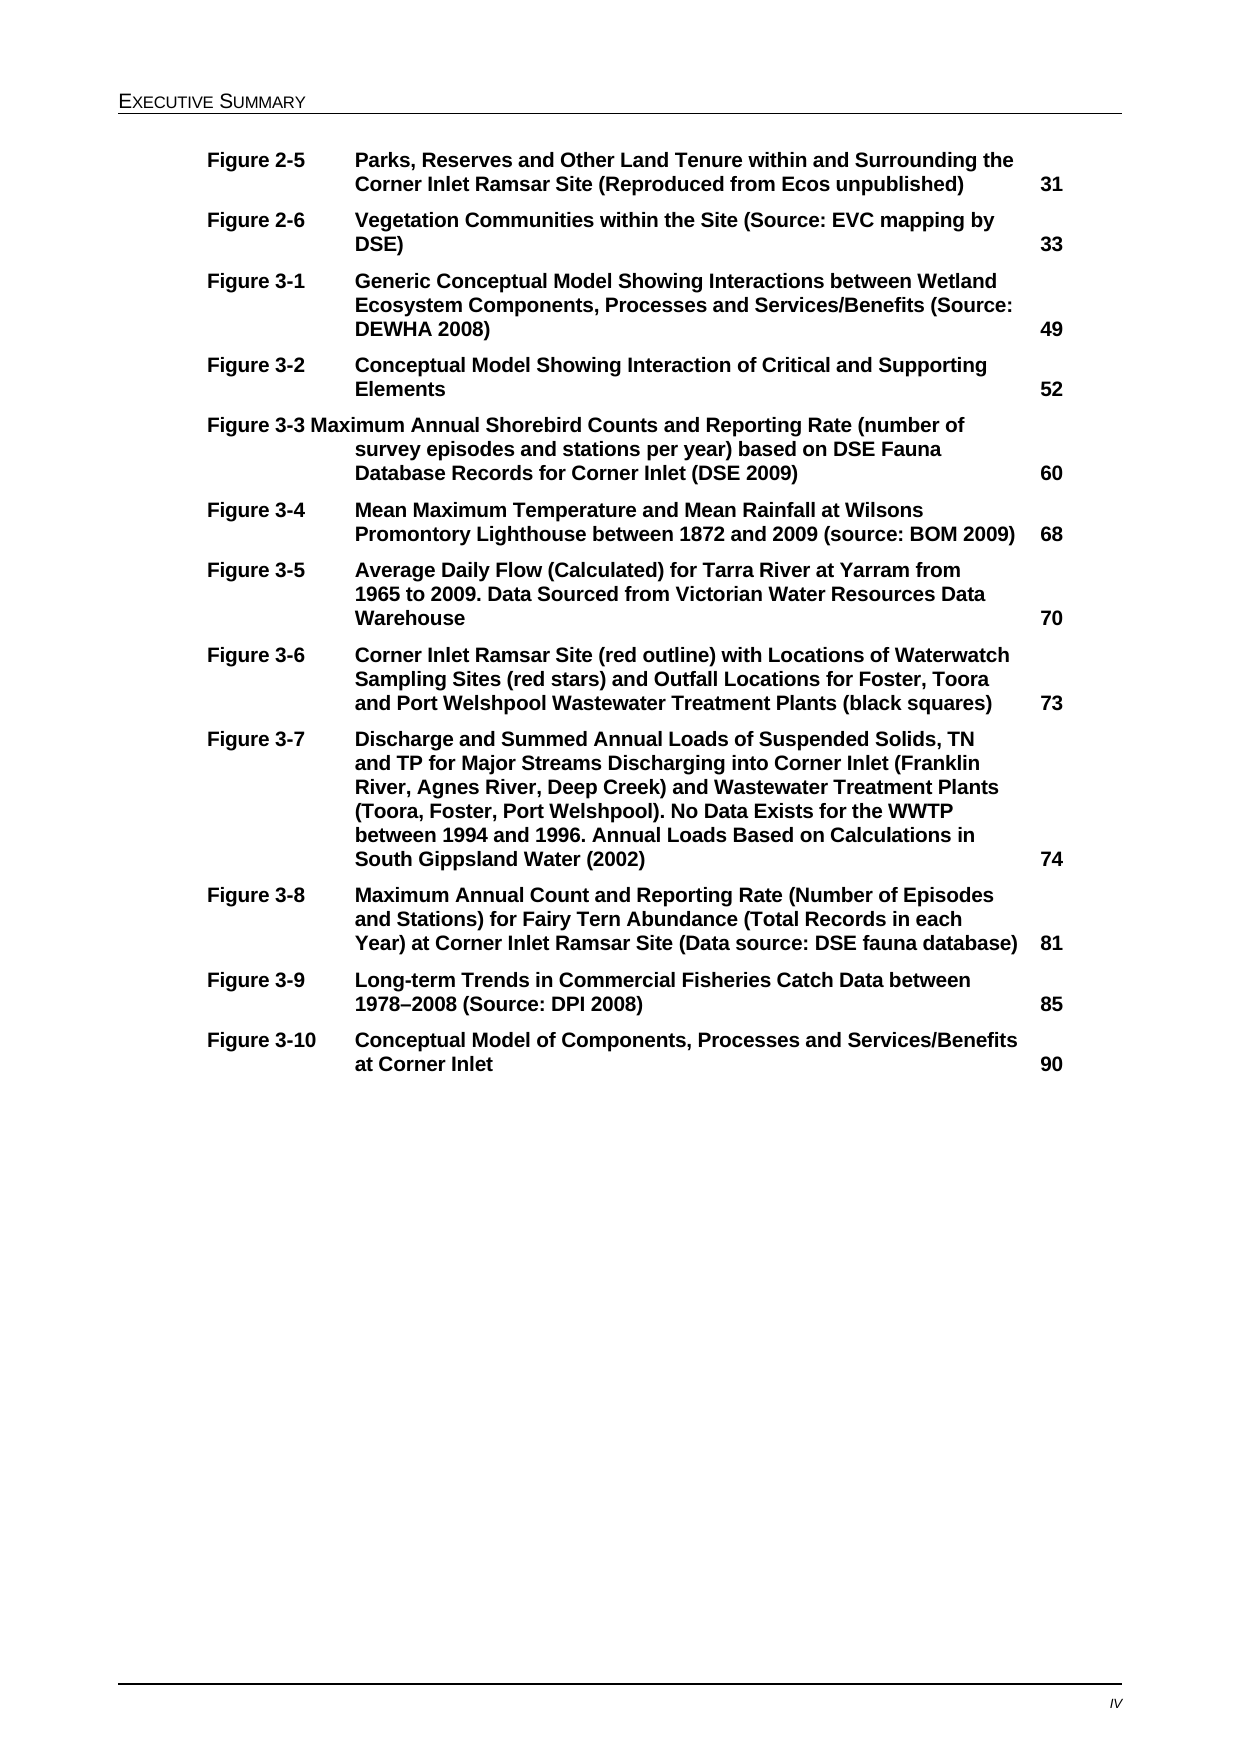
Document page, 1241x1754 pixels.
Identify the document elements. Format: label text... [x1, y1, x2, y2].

text Figure 3-1 Generic Conceptual Model Showing Interactions between Wetland Ecosystem Components, Processes and Services/Benefits (Source: DEWHA 2008) 49 [207, 268, 1122, 340]
text Figure 3-8 Maximum Annual Count and Reporting Rate (Number of Episodes and Stations) for Fairy Tern Abundance (Total Records in each Year) at Corner Inlet Ramsar Site (Data source: DSE fauna database) 81 [207, 883, 1122, 955]
text Figure 3-6 Corner Inlet Ramsar Site (red outline) with Locations of Waterwatch Sampling Sites (red stars) and Outfall Locations for Foster, Toora and Port Welshpool Wastewater Treatment Plants (black squares) 73 [207, 642, 1122, 714]
text Figure 2-6 Vegetation Communities within the Site (Source: EVC mapping by DSE) 33 [207, 208, 1122, 256]
text Figure 3-7 Discharge and Summed Annual Loads of Suspended Solids, TN and TP for Major Streams Discharging into Corner Inlet (Franklin River, Agnes River, Deep Creek) and Wastewater Treatment Plants (Toora, Foster, Port Welshpool). No Data Exists for the WWTP between 1994 and 1996. Annual Loads Based on Calculations in South Gippsland Water (2002) 74 [207, 727, 1122, 871]
text Figure 3-5 Average Daily Flow (Calculated) for Tarra River at Yarram from 1965 to 2009. Data Sourced from Victorian Water Resources Data Warehouse 70 [207, 558, 1122, 630]
text Figure 3-9 Long-term Trends in Commercial Fisheries Catch Data between 1978–2008 (Source: DPI 2008) 85 [207, 967, 1122, 1015]
text Figure 3-4 Mean Maximum Temperature and Mean Rainfall at Wilsons Promontory Lighthouse between 1872 and 2009 (source: BOM 2009) 68 [207, 498, 1122, 546]
text Figure 3-10 Conceptual Model of Components, Processes and Services/Benefits at Corner Inlet 90 [207, 1028, 1122, 1076]
text Figure 2-5 Parks, Reserves and Other Land Tenure within and Surrounding the Corner Inlet Ramsar Site (Reproduced from Ecos unpublished) 31 [207, 148, 1122, 196]
text Figure 3-3 Maximum Annual Shorebird Counts and Reporting Rate (number of survey episodes and stations per year) based on DSE Fauna Database Records for Corner Inlet (DSE 2009) 60 [207, 413, 1122, 485]
text Figure 3-2 Conceptual Model Showing Interaction of Critical and Supporting Elements 52 [207, 353, 1122, 401]
